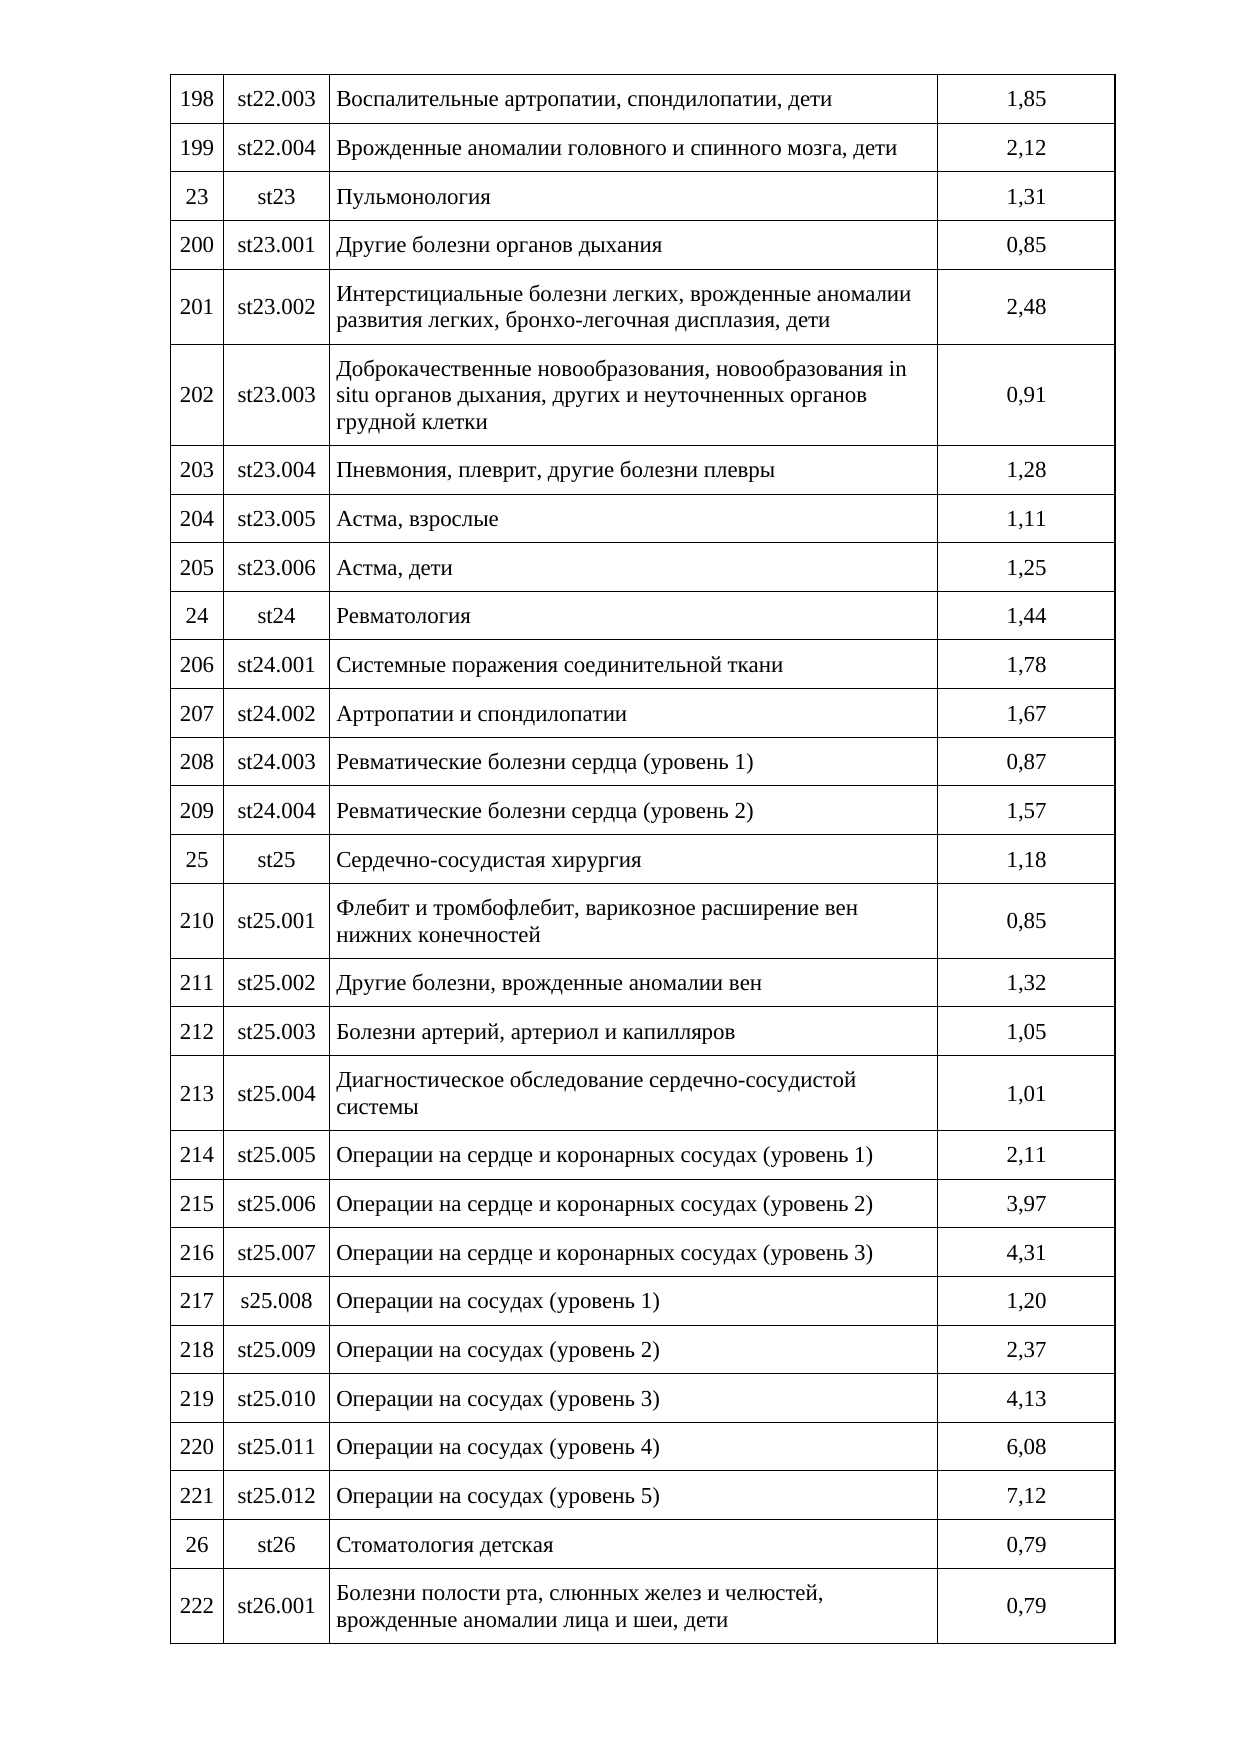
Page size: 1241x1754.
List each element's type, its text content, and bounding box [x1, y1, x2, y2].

table_cell Другие болезни, врожденные аномалии вен [330, 959, 937, 1006]
table_cell 209 [171, 786, 223, 834]
table_cell Сердечно-сосудистая хирургия [330, 835, 937, 883]
table_cell 199 [171, 124, 223, 171]
table_cell 210 [171, 884, 223, 958]
table_cell 1,31 [938, 172, 1114, 220]
table_cell 212 [171, 1007, 223, 1055]
table_cell st24 [224, 592, 329, 639]
table_cell 206 [171, 640, 223, 688]
table_cell 0,87 [938, 738, 1114, 785]
table_cell st25 [224, 835, 329, 883]
table_cell Болезни артерий, артериол и капилляров [330, 1007, 937, 1055]
table_cell Операции на сердце и коронарных сосудах (уровень 1) [330, 1131, 937, 1178]
table_cell st23 [224, 172, 329, 220]
table_cell Артропатии и спондилопатии [330, 689, 937, 737]
table_cell 1,44 [938, 592, 1114, 639]
table_cell st25.007 [224, 1228, 329, 1276]
table_cell 220 [171, 1423, 223, 1470]
table_cell Операции на сосудах (уровень 5) [330, 1471, 937, 1519]
table_cell st22.003 [224, 75, 329, 122]
table_cell 26 [171, 1520, 223, 1568]
table_cell 2,11 [938, 1131, 1114, 1178]
table_cell 217 [171, 1277, 223, 1324]
table_cell st25.011 [224, 1423, 329, 1470]
table_cell Ревматические болезни сердца (уровень 1) [330, 738, 937, 785]
table_cell Операции на сердце и коронарных сосудах (уровень 3) [330, 1228, 937, 1276]
table_cell st25.004 [224, 1056, 329, 1130]
table_cell 204 [171, 495, 223, 542]
table_cell st23.006 [224, 543, 329, 591]
table_cell st26.001 [224, 1569, 329, 1643]
table_cell 205 [171, 543, 223, 591]
table_cell 1,57 [938, 786, 1114, 834]
table_cell Флебит и тромбофлебит, варикозное расширение вен нижних конечностей [330, 884, 937, 958]
table_cell st25.002 [224, 959, 329, 1006]
table_cell Ревматология [330, 592, 937, 639]
table_cell 2,48 [938, 270, 1114, 343]
table_cell Астма, взрослые [330, 495, 937, 542]
table_cell st24.004 [224, 786, 329, 834]
table_cell 1,25 [938, 543, 1114, 591]
table_cell 1,67 [938, 689, 1114, 737]
table_cell 4,31 [938, 1228, 1114, 1276]
table_cell st25.001 [224, 884, 329, 958]
table_cell 1,85 [938, 75, 1114, 122]
table_cell Воспалительные артропатии, спондилопатии, дети [330, 75, 937, 122]
table_cell 25 [171, 835, 223, 883]
table_cell st26 [224, 1520, 329, 1568]
table_cell 216 [171, 1228, 223, 1276]
table_cell st24.003 [224, 738, 329, 785]
table_cell 202 [171, 345, 223, 445]
table_cell Стоматология детская [330, 1520, 937, 1568]
table_cell 203 [171, 446, 223, 493]
table_cell st25.010 [224, 1374, 329, 1422]
table_cell Операции на сосудах (уровень 1) [330, 1277, 937, 1324]
table_cell Операции на сосудах (уровень 3) [330, 1374, 937, 1422]
table_cell 24 [171, 592, 223, 639]
table_cell st25.012 [224, 1471, 329, 1519]
table_cell 2,37 [938, 1326, 1114, 1373]
table_cell 200 [171, 221, 223, 268]
table_cell st24.002 [224, 689, 329, 737]
table_cell 1,28 [938, 446, 1114, 493]
table_cell Пневмония, плеврит, другие болезни плевры [330, 446, 937, 493]
table_cell Доброкачественные новообразования, новообразования in situ органов дыхания, других и неуточненных органов грудной клетки [330, 345, 937, 445]
table_cell Операции на сосудах (уровень 4) [330, 1423, 937, 1470]
table_cell Системные поражения соединительной ткани [330, 640, 937, 688]
table_cell st25.003 [224, 1007, 329, 1055]
table_cell Диагностическое обследование сердечно-сосудистой системы [330, 1056, 937, 1130]
table_cell 222 [171, 1569, 223, 1643]
table_cell 1,05 [938, 1007, 1114, 1055]
table_cell 0,79 [938, 1520, 1114, 1568]
table_cell 7,12 [938, 1471, 1114, 1519]
table_cell Ревматические болезни сердца (уровень 2) [330, 786, 937, 834]
table_cell 0,91 [938, 345, 1114, 445]
table_cell st23.003 [224, 345, 329, 445]
table_cell 0,85 [938, 884, 1114, 958]
table_cell Астма, дети [330, 543, 937, 591]
table_cell 3,97 [938, 1180, 1114, 1227]
table_cell 1,20 [938, 1277, 1114, 1324]
table_cell st23.001 [224, 221, 329, 268]
table_cell st23.004 [224, 446, 329, 493]
table_cell 198 [171, 75, 223, 122]
table_cell 215 [171, 1180, 223, 1227]
table_cell Операции на сердце и коронарных сосудах (уровень 2) [330, 1180, 937, 1227]
table_cell 211 [171, 959, 223, 1006]
table_cell 213 [171, 1056, 223, 1130]
table_cell 214 [171, 1131, 223, 1178]
table_cell st25.006 [224, 1180, 329, 1227]
table_cell 218 [171, 1326, 223, 1373]
table_cell 0,85 [938, 221, 1114, 268]
table_cell 1,78 [938, 640, 1114, 688]
table_cell st22.004 [224, 124, 329, 171]
table_cell 221 [171, 1471, 223, 1519]
table_cell Другие болезни органов дыхания [330, 221, 937, 268]
table_cell Интерстициальные болезни легких, врожденные аномалии развития легких, бронхо-легочная дисплазия, дети [330, 270, 937, 343]
table_cell s25.008 [224, 1277, 329, 1324]
table_cell st23.002 [224, 270, 329, 343]
table_cell 23 [171, 172, 223, 220]
table_cell st25.005 [224, 1131, 329, 1178]
table_cell 0,79 [938, 1569, 1114, 1643]
table_cell 207 [171, 689, 223, 737]
table_cell 2,12 [938, 124, 1114, 171]
table_cell 6,08 [938, 1423, 1114, 1470]
table_cell Врожденные аномалии головного и спинного мозга, дети [330, 124, 937, 171]
table_cell st24.001 [224, 640, 329, 688]
table_cell 1,18 [938, 835, 1114, 883]
table_cell st25.009 [224, 1326, 329, 1373]
table_cell 1,32 [938, 959, 1114, 1006]
table_cell Операции на сосудах (уровень 2) [330, 1326, 937, 1373]
table_cell Болезни полости рта, слюнных желез и челюстей, врожденные аномалии лица и шеи, дети [330, 1569, 937, 1643]
table_cell 208 [171, 738, 223, 785]
table_cell Пульмонология [330, 172, 937, 220]
table_cell 219 [171, 1374, 223, 1422]
table_cell 201 [171, 270, 223, 343]
table_cell 1,11 [938, 495, 1114, 542]
table_cell 1,01 [938, 1056, 1114, 1130]
table_cell 4,13 [938, 1374, 1114, 1422]
table_cell st23.005 [224, 495, 329, 542]
